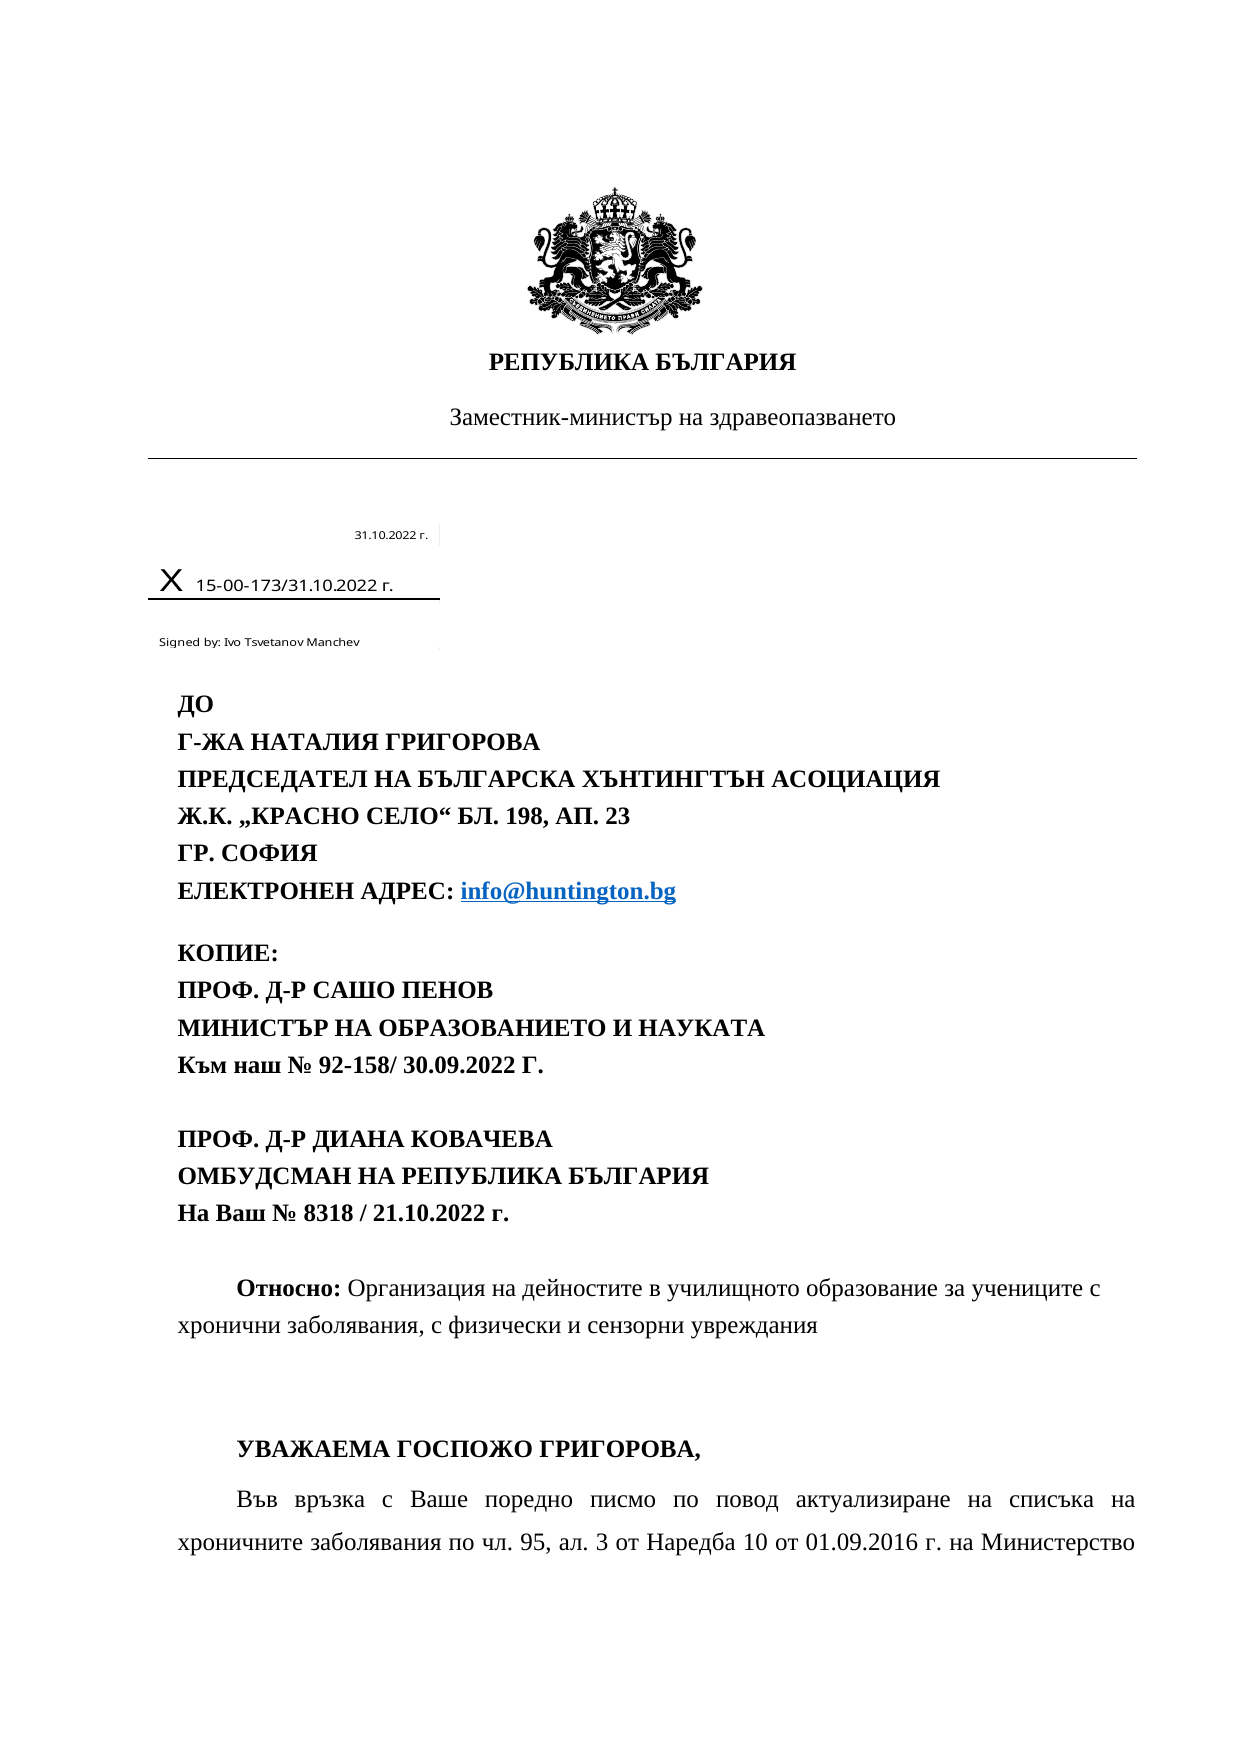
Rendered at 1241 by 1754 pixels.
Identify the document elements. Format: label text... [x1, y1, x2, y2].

text Ж.К. „КРАСНО СЕЛО“ БЛ. 198, АП. 23 [177, 801, 1137, 830]
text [177, 1484, 1137, 1556]
text УВАЖАЕМА ГОСПОЖО ГРИГОРОВА, [177, 1434, 1137, 1463]
text ПРОФ. Д-Р ДИАНА КОВАЧЕВА [177, 1124, 1137, 1152]
text МИНИСТЪР НА ОБРАЗОВАНИЕТО И НАУКАТА [177, 1013, 1137, 1041]
text ПРЕДСЕДАТЕЛ НА БЪЛГАРСКА ХЪНТИНГТЪН АСОЦИАЦИЯ [177, 764, 1137, 793]
text ЕЛЕКТРОНЕН АДРЕС: info@huntington.bg [177, 876, 1137, 904]
text проф. д-р САШО ПЕНОВ [177, 975, 1137, 1004]
text ГР. СОФИЯ [177, 838, 1137, 867]
text Заместник-министър на здравеопазването [148, 402, 1167, 431]
text ДО [177, 689, 1137, 718]
text На Ваш № 8318 / 21.10.2022 г. [177, 1198, 1137, 1227]
text Г-ЖА НАТАЛИЯ ГРИГОРОВА [177, 727, 1137, 755]
text КОПИЕ: [177, 938, 1137, 967]
text Относно: Организация на дейностите в училищното образование за учениците с хронични заболявания, с физически и сензорни увреждания [177, 1273, 1137, 1339]
text ОМБУДСМАН НА РЕПУБЛИКА БЪЛГАРИЯ [177, 1161, 1137, 1190]
text Към наш № 92-158/ 30.09.2022 г. [177, 1050, 1137, 1079]
text РЕПУБЛИКА БЪЛГАРИЯ [148, 347, 1137, 375]
